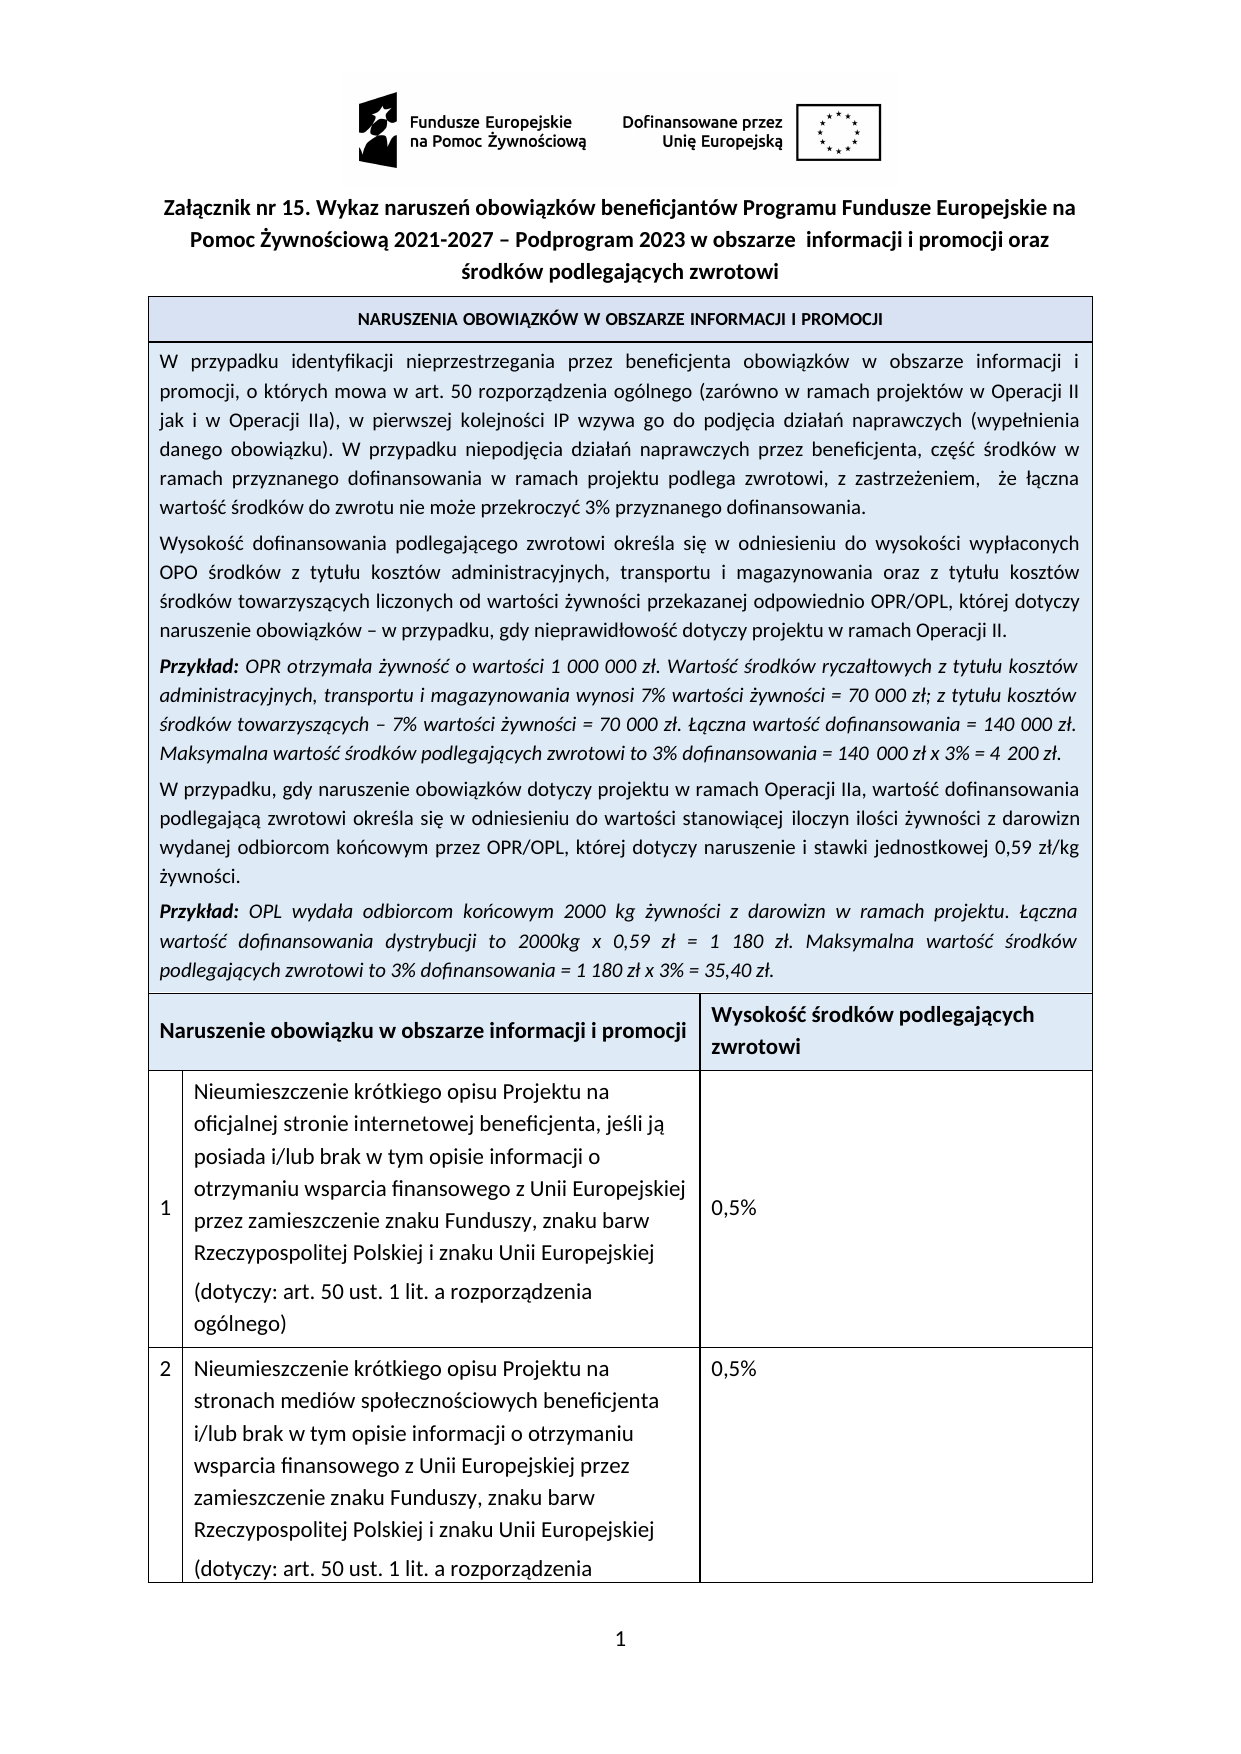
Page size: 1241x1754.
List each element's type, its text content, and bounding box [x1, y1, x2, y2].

table_cell W przypadku identyfikacji nieprzestrzegania przez beneficjenta obowiązków w obszarze informacji i promocji, o których mowa w art. 50 rozporządzenia ogólnego (zarówno w ramach projektów w Operacji II jak i w Operacji IIa), w pierwszej kolejności IP wzywa go do podjęcia działań naprawczych (wypełnienia danego obowiązku). W przypadku niepodjęcia działań naprawczych przez beneficjenta, część środków w ramach przyznanego dofinansowania w ramach projektu podlega zwrotowi, z zastrzeżeniem, że łączna wartość środków do zwrotu nie może przekroczyć 3% przyznanego dofinansowania. Wysokość dofinansowania podlegającego zwrotowi określa się w odniesieniu do wysokości wypłaconych OPO środków z tytułu kosztów administracyjnych, transportu i magazynowania oraz z tytułu kosztów środków towarzyszących liczonych od wartości żywności przekazanej odpowiednio OPR/OPL, której dotyczy naruszenie obowiązków – w przypadku, gdy nieprawidłowość dotyczy projektu w ramach Operacji II. Przykład: OPR otrzymała żywność o wartości 1 000 000 zł. Wartość środków ryczałtowych z tytułu kosztów administracyjnych, transportu i magazynowania wynosi 7% wartości żywności = 70 000 zł; z tytułu kosztów środków towarzyszących – 7% wartości żywności = 70 000 zł. Łączna wartość dofinansowania = 140 000 zł. Maksymalna wartość środków podlegających zwrotowi to 3% dofinansowania = 140 000 zł x 3% = 4 200 zł. W przypadku, gdy naruszenie obowiązków dotyczy projektu w ramach Operacji IIa, wartość dofinansowania podlegającą zwrotowi określa się w odniesieniu do wartości stanowiącej iloczyn ilości żywności z darowizn wydanej odbiorcom końcowym przez OPR/OPL, której dotyczy naruszenie i stawki jednostkowej 0,59 zł/kg żywności. Przykład: OPL wydała odbiorcom końcowym 2000 kg żywności z darowizn w ramach projektu. Łączna wartość dofinansowania dystrybucji to 2000kg x 0,59 zł = 1 180 zł. Maksymalna wartość środków podlegających zwrotowi to 3% dofinansowania = 1 180 zł x 3% = 35,40 zł. [149, 343, 1092, 992]
table_cell 0,5% [701, 1348, 1092, 1582]
table_cell 1 [149, 1071, 182, 1347]
table_cell Naruszenie obowiązku w obszarze informacji i promocji [149, 994, 699, 1070]
text Załącznik nr 15. Wykaz naruszeń obowiązków beneficjantów Programu Fundusze Europejskie na Pomoc Żywnościową 2021-2027 – Podprogram 2023 w obszarze informacji i promocji oraz środków podlegających zwrotowi [148, 193, 1093, 286]
table_cell Wysokość środków podlegających zwrotowi [701, 994, 1092, 1070]
table_cell Nieumieszczenie krótkiego opisu Projektu na oficjalnej stronie internetowej beneficjenta, jeśli ją posiada i/lub brak w tym opisie informacji o otrzymaniu wsparcia finansowego z Unii Europejskiej przez zamieszczenie znaku Funduszy, znaku barw Rzeczypospolitej Polskiej i znaku Unii Europejskiej (dotyczy: art. 50 ust. 1 lit. a rozporządzenia ogólnego) [183, 1071, 699, 1347]
table_cell 2 [149, 1348, 182, 1582]
picture [340, 73, 900, 187]
table_header naruszenia obowiązków w obszarze informacji i promocji [149, 297, 1092, 341]
table_cell 0,5% [701, 1071, 1092, 1347]
